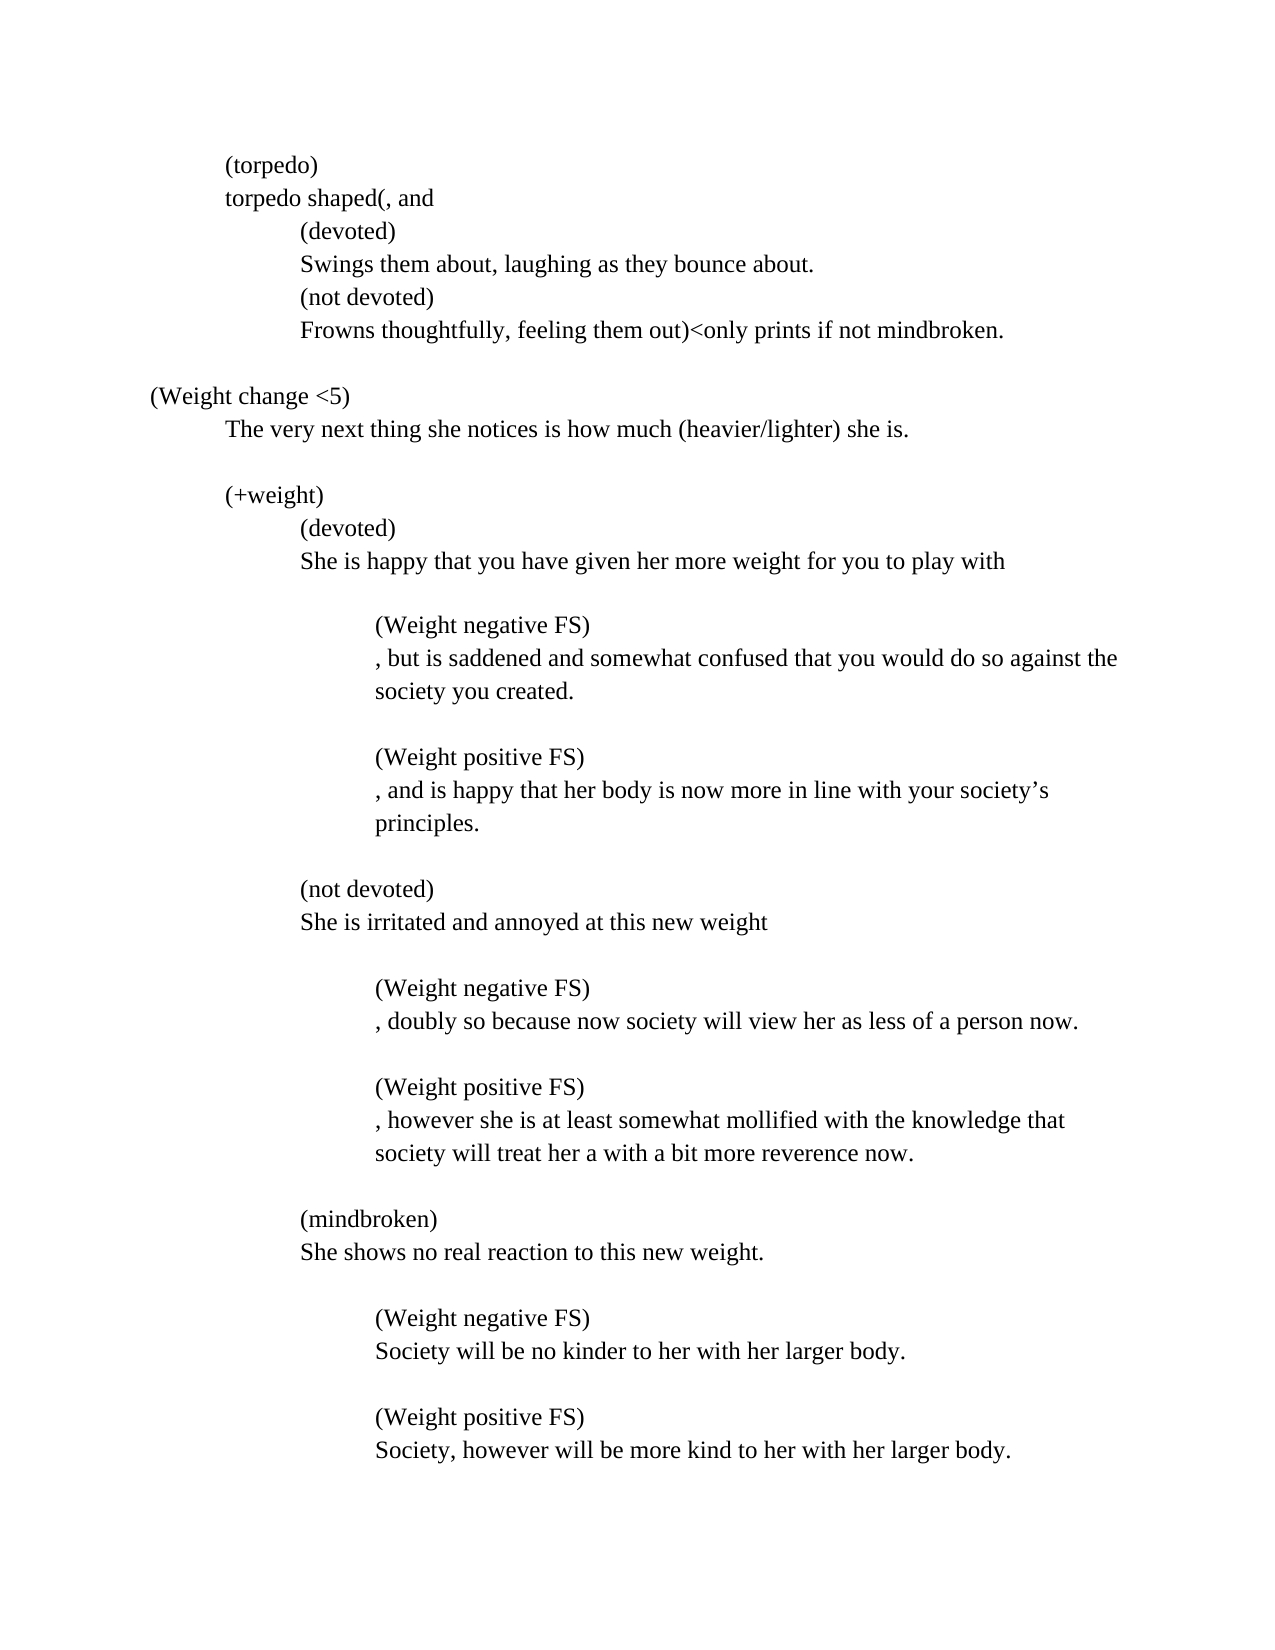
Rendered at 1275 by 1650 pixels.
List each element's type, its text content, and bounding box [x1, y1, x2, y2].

text , however she is at least somewhat mollified with the knowledge that society will treat her a with a bit more reverence now. [375, 1105, 1125, 1167]
text (mindbroken) [150, 1204, 1125, 1233]
text Society, however will be more kind to her with her larger body. [150, 1435, 1125, 1464]
text (Weight positive FS) [150, 1402, 1125, 1431]
text She is irritated and annoyed at this new weight [300, 907, 1125, 936]
text (Weight negative FS) [150, 1303, 1125, 1332]
text , but is saddened and somewhat confused that you would do so against the [300, 643, 1125, 672]
text (devoted) [300, 513, 1125, 542]
text (torpedo) [225, 150, 1125, 179]
text , and is happy that her body is now more in line with your society’s principles. [375, 775, 1125, 837]
text (Weight positive FS) [300, 742, 1125, 771]
text (Weight negative FS) [150, 610, 1125, 639]
text torpedo shaped(, and [225, 183, 1125, 212]
text (+weight) [150, 480, 1125, 509]
text Society will be no kinder to her with her larger body. [150, 1336, 1125, 1365]
text The very next thing she notices is how much (heavier/lighter) she is. [150, 414, 1125, 443]
text She is happy that you have given her more weight for you to play with [300, 546, 1125, 575]
text She shows no real reaction to this new weight. [150, 1237, 1125, 1266]
text (not devoted) [225, 282, 1125, 311]
text , doubly so because now society will view her as less of a person now. [375, 1006, 1125, 1035]
text (not devoted) [225, 874, 1125, 903]
text (Weight negative FS) [300, 973, 1125, 1002]
text (Weight change <5) [150, 381, 1125, 410]
text Swings them about, laughing as they bounce about. [225, 249, 1125, 278]
text (Weight positive FS) [300, 1072, 1125, 1101]
text Frowns thoughtfully, feeling them out)<only prints if not mindbroken. [225, 315, 1125, 344]
text (devoted) [225, 216, 1125, 245]
text society you created. [300, 676, 1125, 705]
